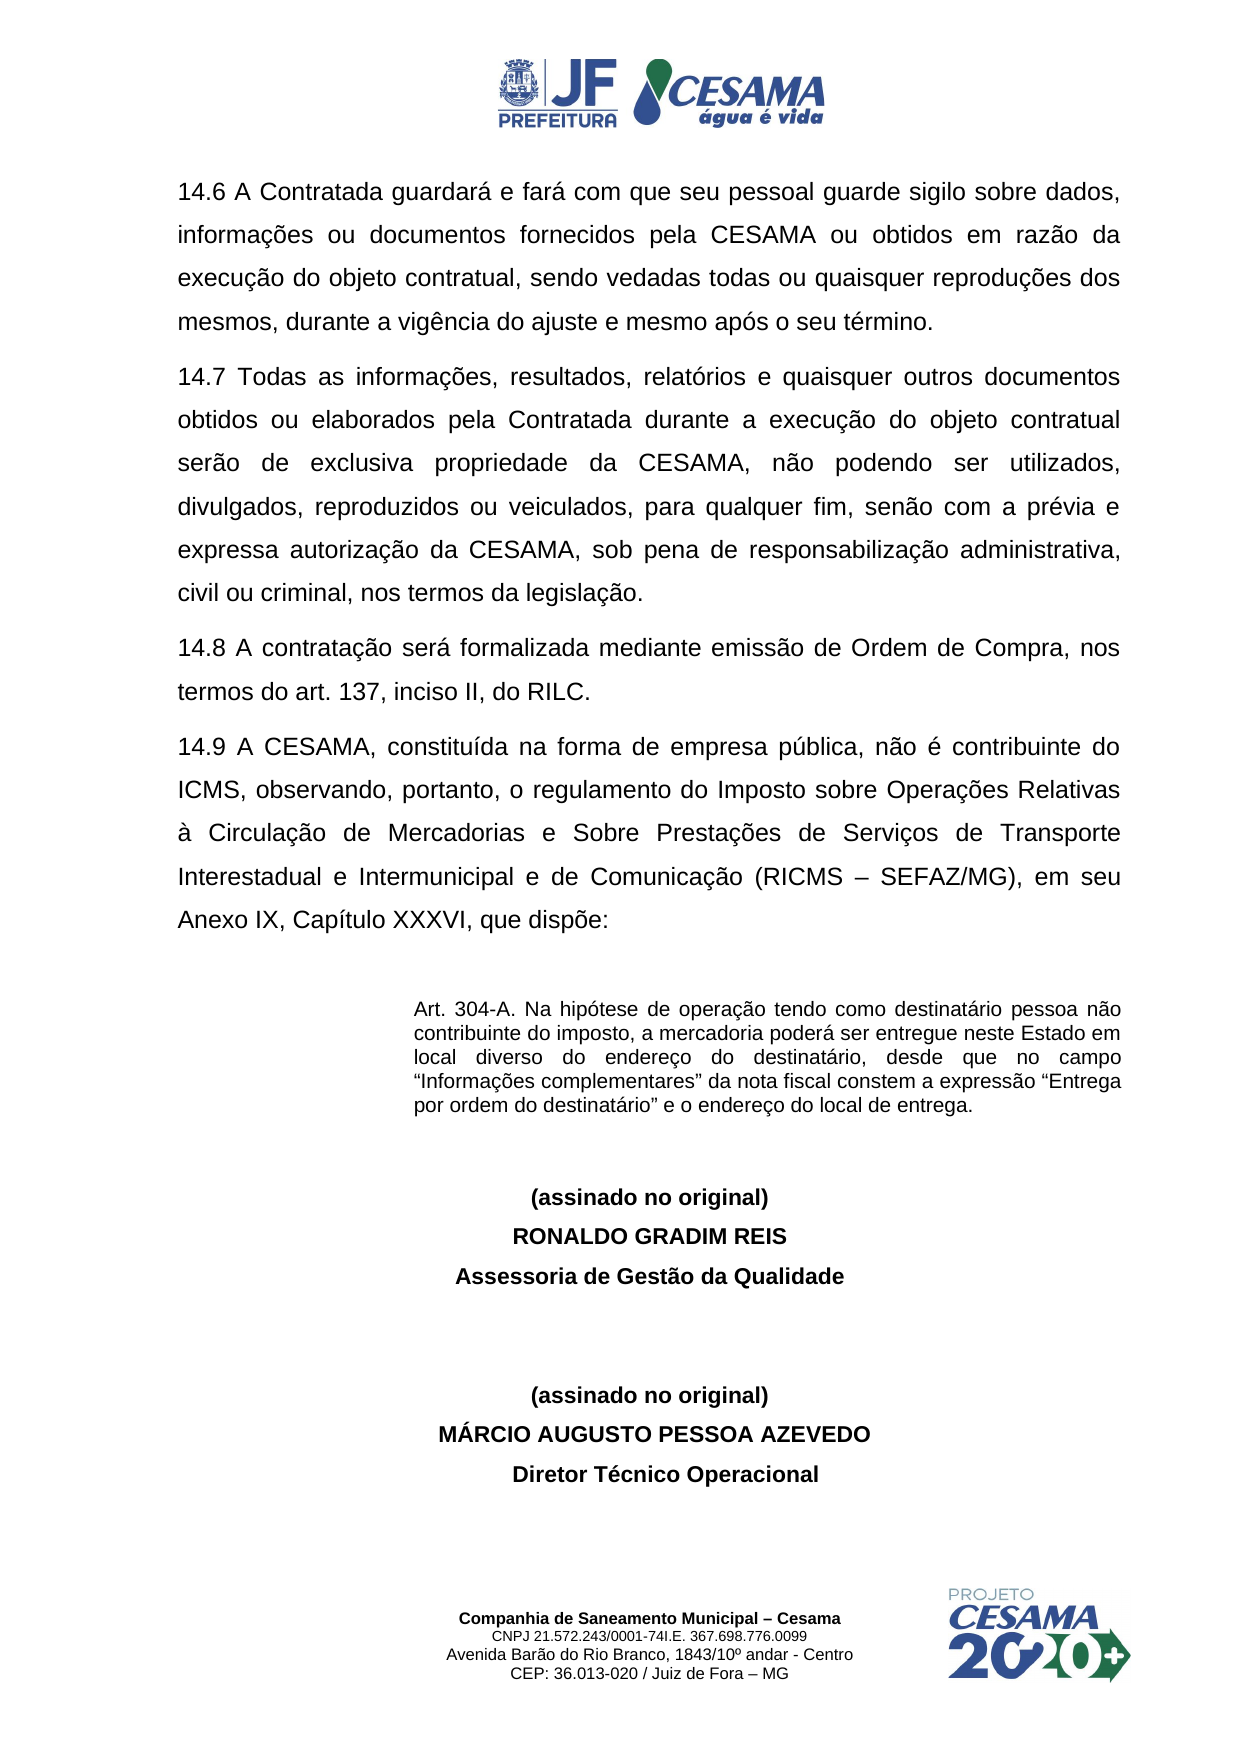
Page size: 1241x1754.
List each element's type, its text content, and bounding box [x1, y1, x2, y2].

text 14.8 A contratação será formalizada mediante emissão de Ordem de Compra, nos termos do art. 137, inciso II, do RILC. [177, 633, 1122, 705]
text 14.9 A CESAMA, constituída na forma de empresa pública, não é contribuinte do ICMS, observando, portanto, o regulamento do Imposto sobre Operações Relativas à Circulação de Mercadorias e Sobre Prestações de Serviços de Transporte Interestadual e Intermunicipal e de Comunicação (RICMS – SEFAZ/MG), em seu Anexo IX, Capítulo XXXVI, que dispõe: [177, 732, 1122, 933]
text MÁRCIO AUGUSTO PESSOA AZEVEDO [177, 1416, 1122, 1449]
text 14.6 A Contratada guardará e fará com que seu pessoal guarde sigilo sobre dados, informações ou documentos fornecidos pela CESAMA ou obtidos em razão da execução do objeto contratual, sendo vedadas todas ou quaisquer reproduções dos mesmos, durante a vigência do ajuste e mesmo após o seu término. [177, 177, 1122, 335]
picture [948, 1588, 1131, 1683]
text Assessoria de Gestão da Qualidade [177, 1258, 1122, 1291]
text Diretor Técnico Operacional [177, 1456, 1122, 1489]
picture [497, 59, 825, 128]
text RONALDO GRADIM REIS [177, 1218, 1122, 1251]
text Art. 304-A. Na hipótese de operação tendo como destinatário pessoa não contribuinte do imposto, a mercadoria poderá ser entregue neste Estado em local diverso do endereço do destinatário, desde que no campo “Informações complementares” da nota fiscal constem a expressão “Entrega por ordem do destinatário” e o endereço do local de entrega. [413, 997, 1122, 1117]
text (assinado no original) [177, 1376, 1122, 1410]
text 14.7 Todas as informações, resultados, relatórios e quaisquer outros documentos obtidos ou elaborados pela Contratada durante a execução do objeto contratual serão de exclusiva propriedade da CESAMA, não podendo ser utilizados, divulgados, reproduzidos ou veiculados, para qualquer fim, senão com a prévia e expressa autorização da CESAMA, sob pena de responsabilização administrativa, civil ou criminal, nos termos da legislação. [177, 362, 1122, 607]
text (assinado no original) [177, 1178, 1122, 1212]
